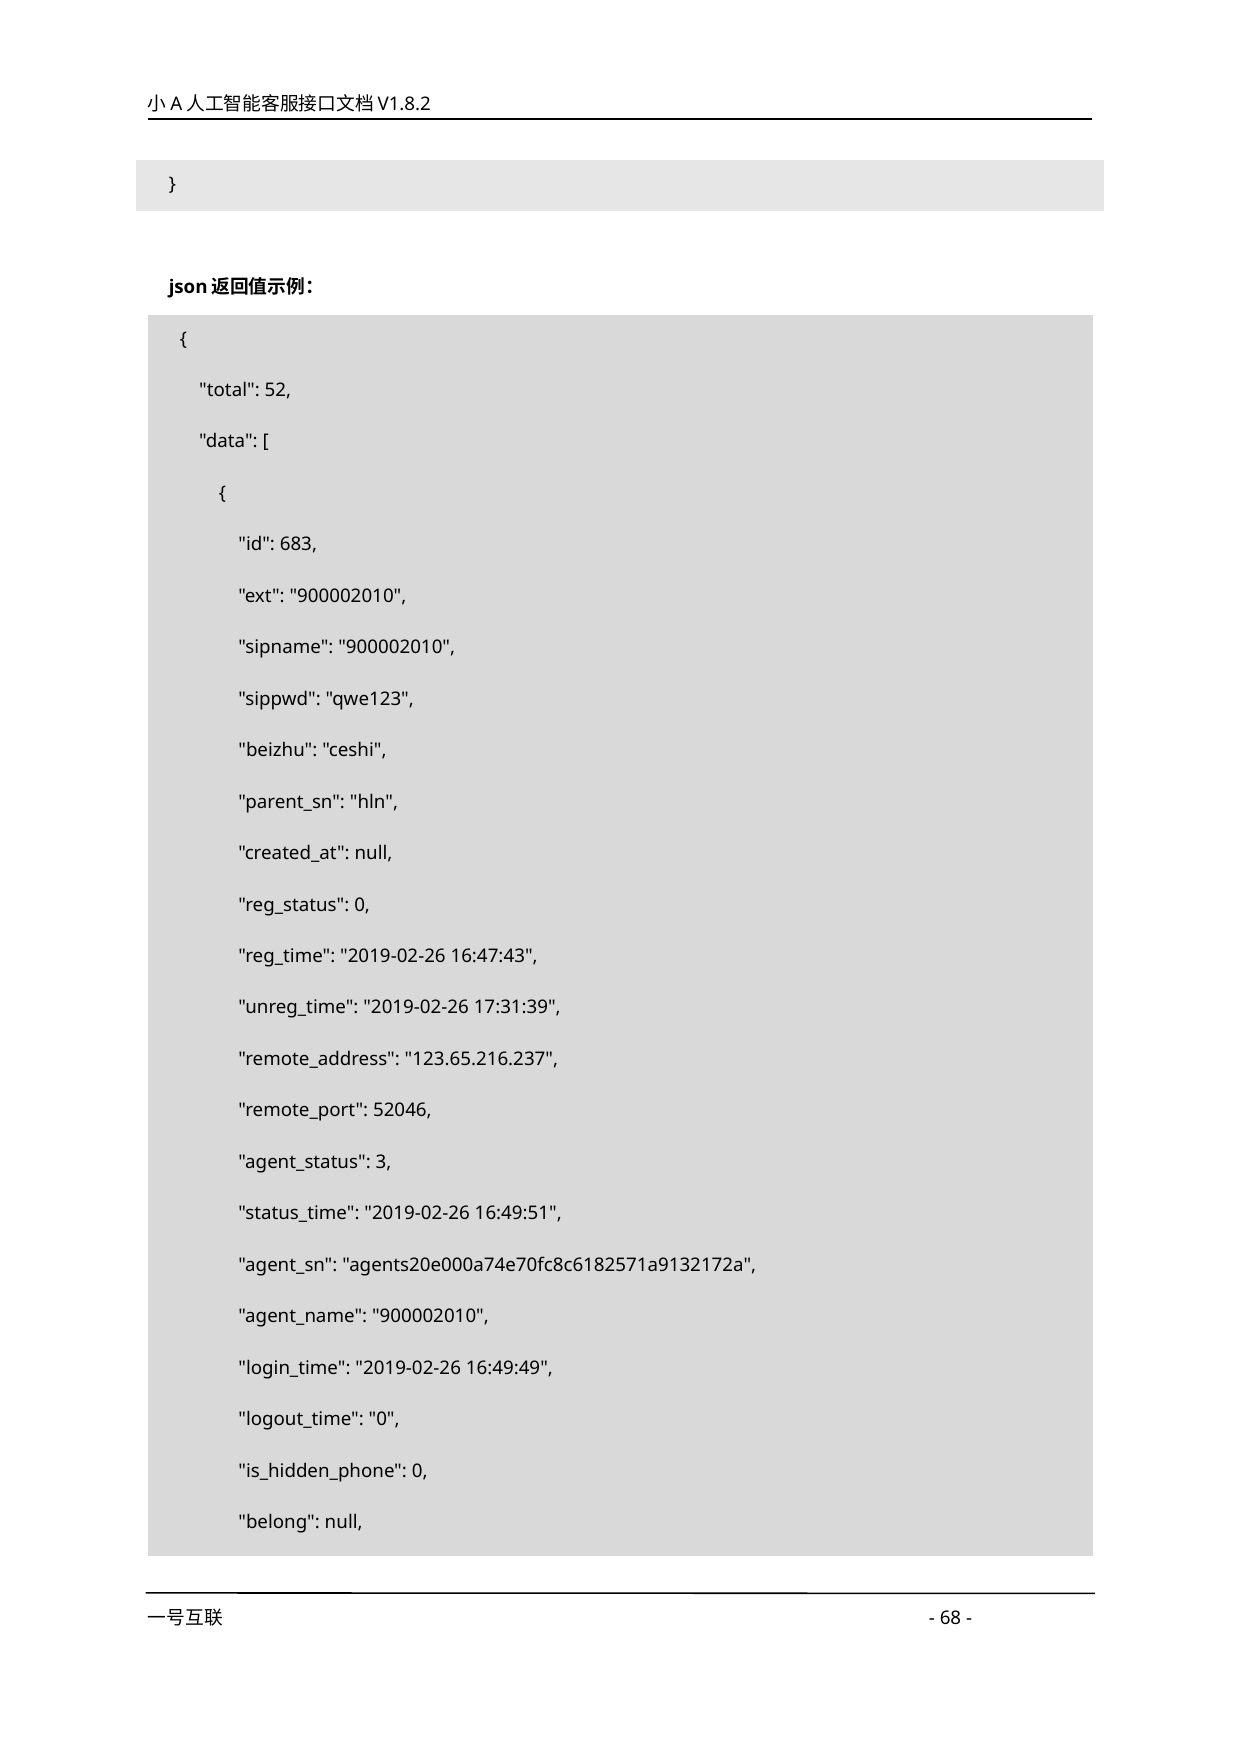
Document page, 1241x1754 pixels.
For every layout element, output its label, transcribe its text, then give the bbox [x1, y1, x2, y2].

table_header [148, 315, 1093, 1556]
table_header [136, 160, 1104, 211]
text json返回值示例： [148, 269, 1092, 302]
